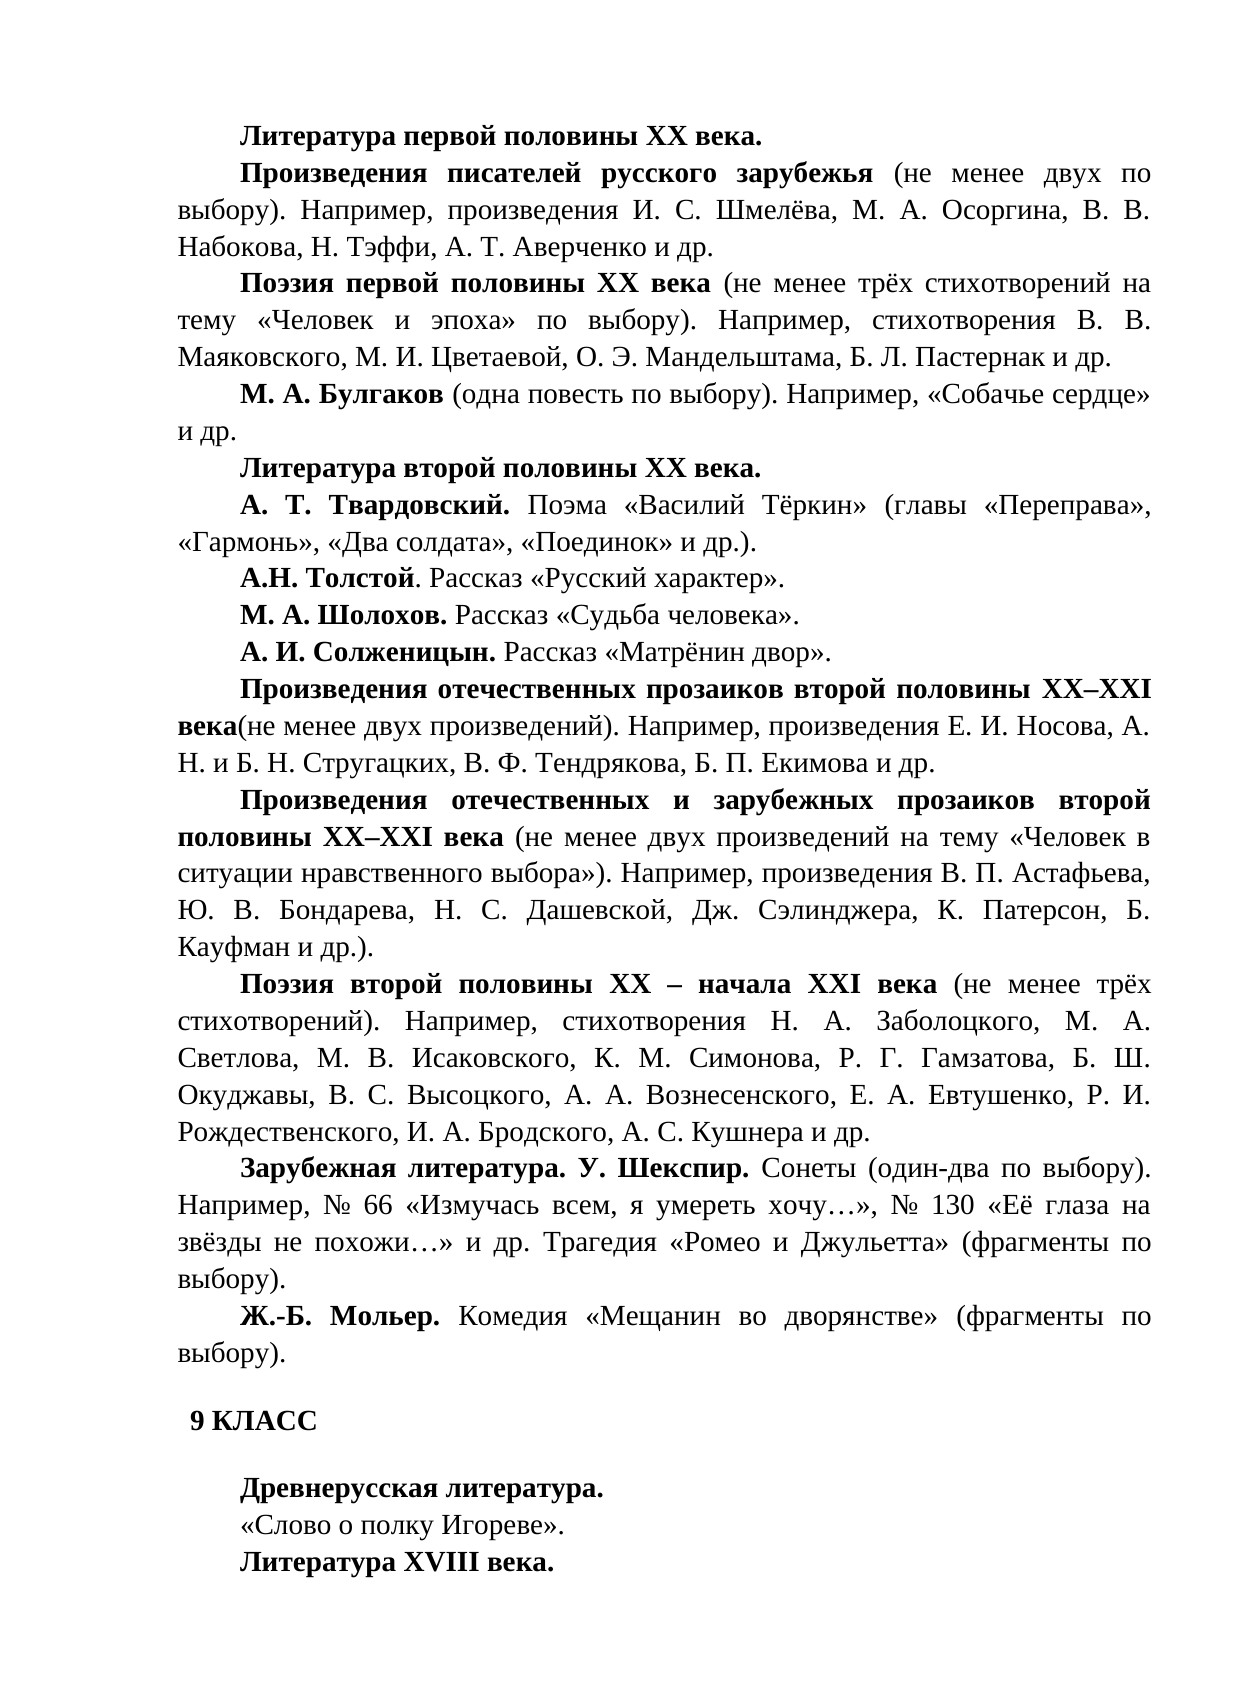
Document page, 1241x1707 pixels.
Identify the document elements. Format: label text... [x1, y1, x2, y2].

text Литература второй половины XX века. [177, 450, 1152, 483]
text 9 КЛАСС [190, 1403, 1152, 1436]
text Поэзия второй половины XX – начала XXI века (не менее трёх стихотворений). Например, стихотворения Н. А. Заболоцкого, М. А. Светлова, М. В. Исаковского, К. М. Симонова, Р. Г. Гамзатова, Б. Ш. Окуджавы, В. С. Высоцкого, А. А. Вознесенского, Е. А. Евтушенко, Р. И. Рождественского, И. А. Бродского, А. С. Кушнера и др. [177, 966, 1152, 1147]
text Древнерусская литература. [177, 1470, 1152, 1504]
text Литература первой половины XX века. [177, 118, 1152, 152]
text Произведения отечественных прозаиков второй половины XX–XXI века(не менее двух произведений). Например, произведения Е. И. Носова, А. Н. и Б. Н. Стругацких, В. Ф. Тендрякова, Б. П. Екимова и др. [177, 671, 1152, 778]
text Зарубежная литература. У. Шекспир. Сонеты (один-два по выбору). Например, № 66 «Измучась всем, я умереть хочу…», № 130 «Её глаза на звёзды не похожи…» и др. Трагедия «Ромео и Джульетта» (фрагменты по выбору). [177, 1151, 1152, 1295]
text Произведения отечественных и зарубежных прозаиков второй половины XX–XXI века (не менее двух произведений на тему «Человек в ситуации нравственного выбора»). Например, произведения В. П. Астафьева, Ю. В. Бондарева, Н. С. Дашевской, Дж. Сэлинджера, К. Патерсон, Б. Кауфман и др.). [177, 782, 1152, 963]
text А. И. Солженицын. Рассказ «Матрёнин двор». [177, 634, 1152, 668]
text М. А. Булгаков (одна повесть по выбору). Например, «Собачье сердце» и др. [177, 376, 1152, 447]
text Литература XVIII века. [177, 1544, 1152, 1577]
text М. А. Шолохов. Рассказ «Судьба человека». [177, 597, 1152, 631]
text Поэзия первой половины ХХ века (не менее трёх стихотворений на тему «Человек и эпоха» по выбору). Например, стихотворения В. В. Маяковского, М. И. Цветаевой, О. Э. Мандельштама, Б. Л. Пастернак и др. [177, 266, 1152, 373]
text Ж.-Б. Мольер. Комедия «Мещанин во дворянстве» (фрагменты по выбору). [177, 1298, 1152, 1368]
text «Слово о полку Игореве». [177, 1507, 1152, 1541]
text А.Н. Толстой. Рассказ «Русский характер». [177, 561, 1152, 594]
text Произведения писателей русского зарубежья (не менее двух по выбору). Например, произведения И. С. Шмелёва, М. А. Осоргина, В. В. Набокова, Н. Тэффи, А. Т. Аверченко и др. [177, 155, 1152, 262]
text А. Т. Твардовский. Поэма «Василий Тёркин» (главы «Переправа», «Гармонь», «Два солдата», «Поединок» и др.). [177, 487, 1152, 557]
